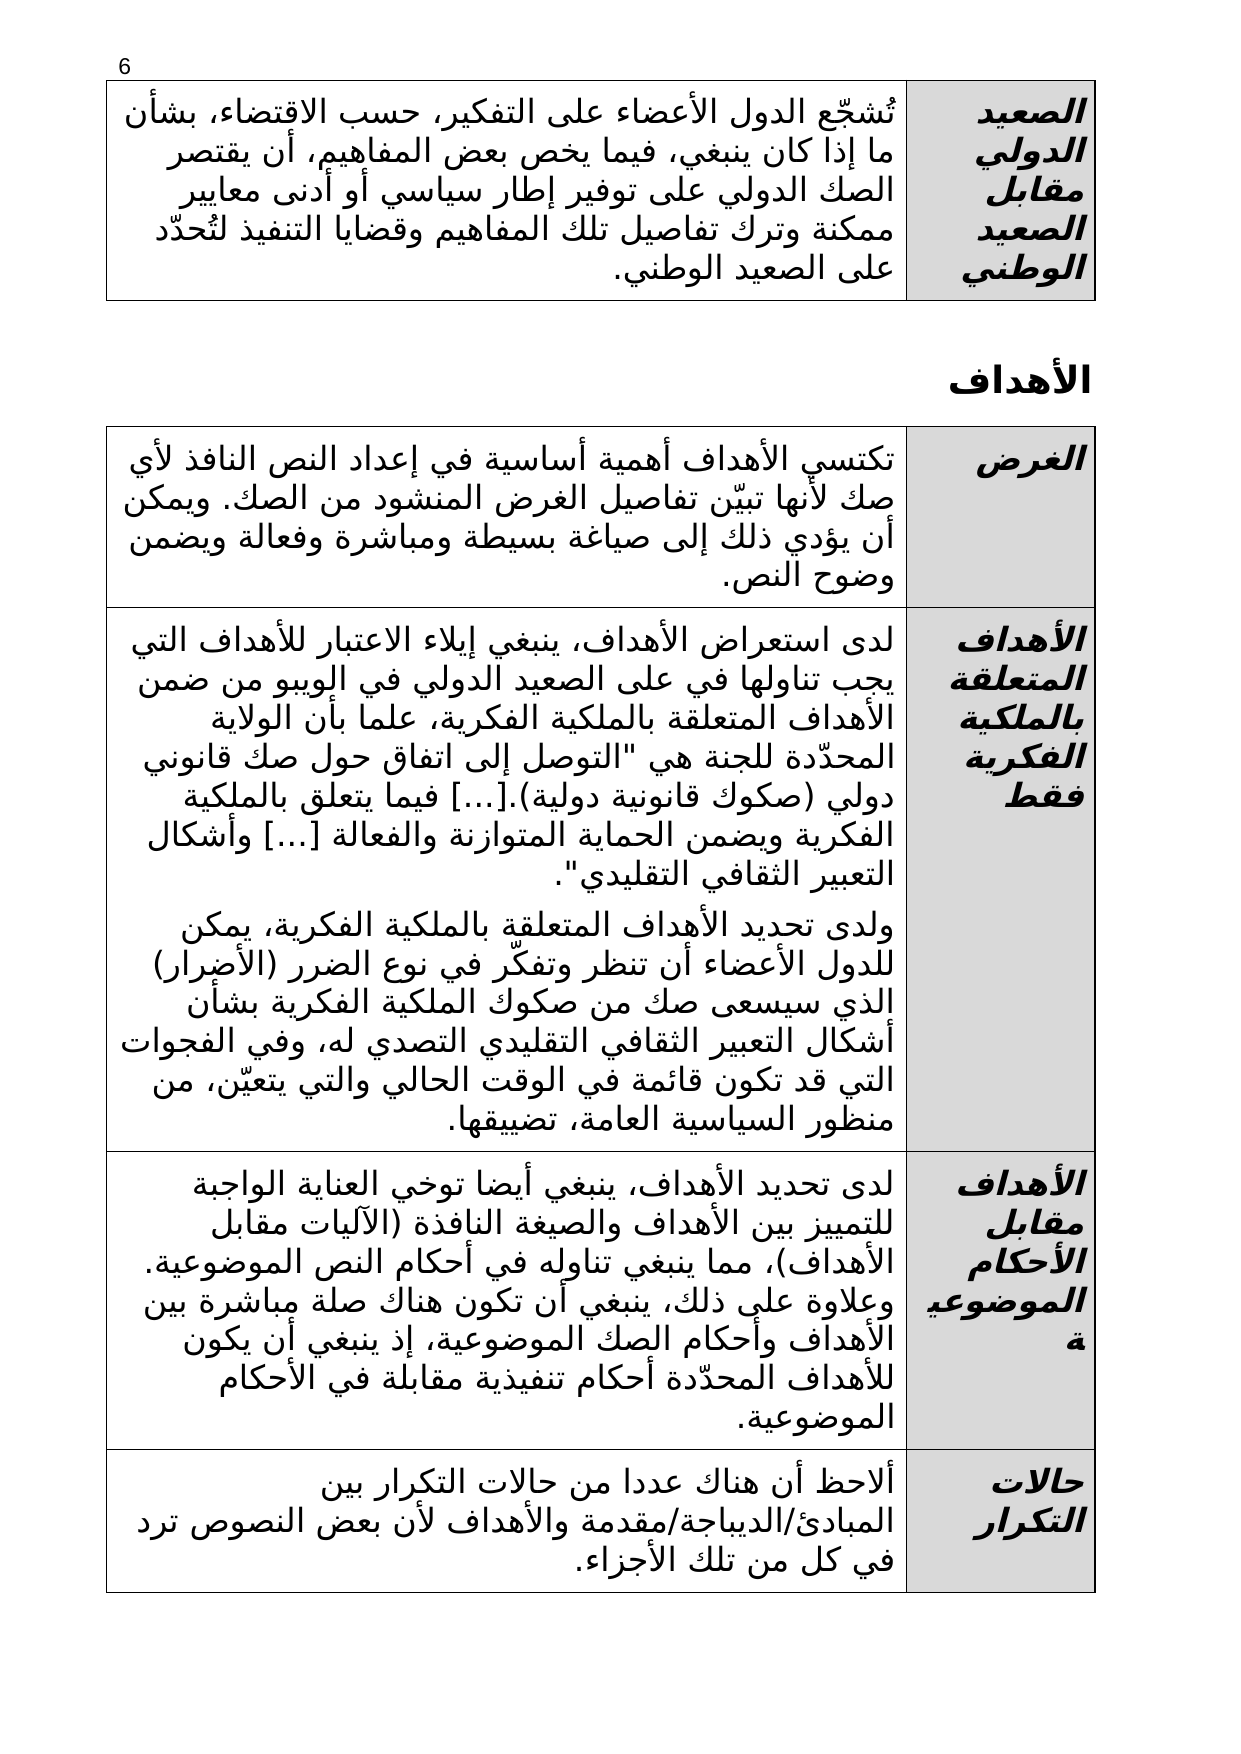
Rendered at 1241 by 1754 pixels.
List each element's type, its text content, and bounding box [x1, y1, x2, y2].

table_cell الصعيد الدولي مقابل الصعيد الوطني [907, 81, 1094, 300]
table_header الغرض [907, 427, 1094, 607]
table_header تكتسي الأهداف أهمية أساسية في إعداد النص النافذ لأي صك لأنها تبيّن تفاصيل الغرض المنشود من الصك. ويمكن أن يؤدي ذلك إلى صياغة بسيطة ومباشرة وفعالة ويضمن وضوح النص. [107, 427, 906, 607]
table_cell لدى تحديد الأهداف، ينبغي أيضا توخي العناية الواجبة للتمييز بين الأهداف والصيغة النافذة (الآليات مقابل الأهداف)، مما ينبغي تناوله في أحكام النص الموضوعية. وعلاوة على ذلك، ينبغي أن تكون هناك صلة مباشرة بين الأهداف وأحكام الصك الموضوعية، إذ ينبغي أن يكون للأهداف المحدّدة أحكام تنفيذية مقابلة في الأحكام الموضوعية. [107, 1152, 906, 1449]
table_cell الأهداف المتعلقة بالملكية الفكرية فقط [907, 608, 1094, 1151]
table_cell ألاحظ أن هناك عددا من حالات التكرار بين المبادئ/الديباجة/مقدمة والأهداف لأن بعض النصوص ترد في كل من تلك الأجزاء. [107, 1450, 906, 1592]
table_cell لدى استعراض الأهداف، ينبغي إيلاء الاعتبار للأهداف التي يجب تناولها في على الصعيد الدولي في الويبو من ضمن الأهداف المتعلقة بالملكية الفكرية، علما بأن الولاية المحدّدة للجنة هي "التوصل إلى اتفاق حول صك قانوني دولي (صكوك قانونية دولية).[...] فيما يتعلق بالملكية الفكرية ويضمن الحماية المتوازنة والفعالة [...] وأشكال التعبير الثقافي التقليدي". ولدى تحديد الأهداف المتعلقة بالملكية الفكرية، يمكن للدول الأعضاء أن تنظر وتفكّر في نوع الضرر (الأضرار) الذي سيسعى صك من صكوك الملكية الفكرية بشأن أشكال التعبير الثقافي التقليدي التصدي له، وفي الفجوات التي قد تكون قائمة في الوقت الحالي والتي يتعيّن، من منظور السياسية العامة، تضييقها. [107, 608, 906, 1151]
table_cell الأهداف مقابل الأحكام الموضوعية [907, 1152, 1094, 1449]
table_cell تُشجّع الدول الأعضاء على التفكير، حسب الاقتضاء، بشأن ما إذا كان ينبغي، فيما يخص بعض المفاهيم، أن يقتصر الصك الدولي على توفير إطار سياسي أو أدنى معايير ممكنة وترك تفاصيل تلك المفاهيم وقضايا التنفيذ لتُحدّد على الصعيد الوطني. [107, 81, 906, 300]
table_cell حالات التكرار [907, 1450, 1094, 1592]
list الأهداف [118, 363, 1092, 401]
